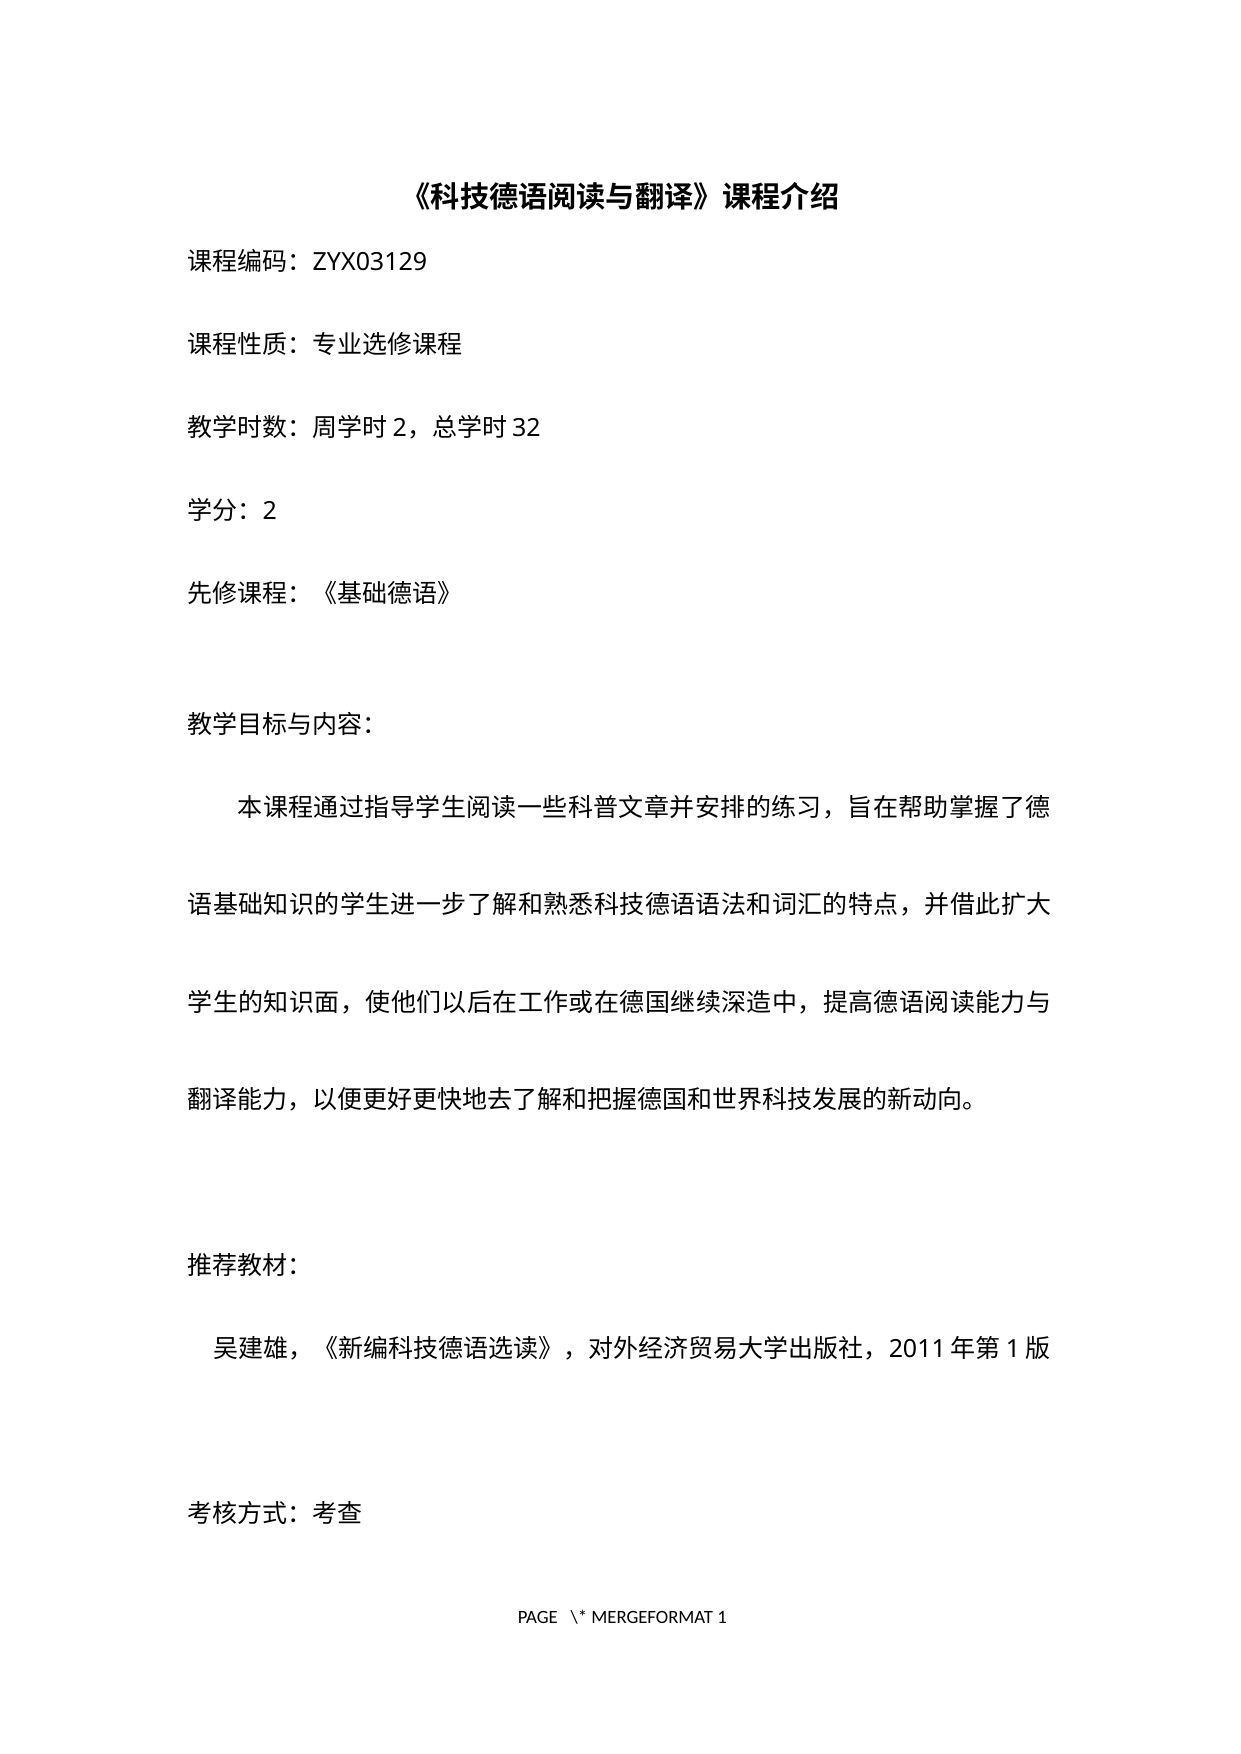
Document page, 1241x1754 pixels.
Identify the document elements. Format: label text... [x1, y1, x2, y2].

text 吴建雄，《新编科技德语选读》，对外经济贸易大学出版社，2011年第1版 [187, 1314, 1053, 1379]
text 本课程通过指导学生阅读一些科普文章并安排的练习，旨在帮助掌握了德语基础知识的学生进一步了解和熟悉科技德语语法和词汇的特点，并借此扩大学生的知识面，使他们以后在工作或在德国继续深造中，提高德语阅读能力与翻译能力，以便更好更快地去了解和把握德国和世界科技发展的新动向。 [187, 773, 1053, 1131]
text 推荐教材： [187, 1231, 1053, 1296]
text 课程编码：ZYX03129 [187, 227, 1053, 292]
text 教学时数：周学时2，总学时32 [187, 393, 1053, 458]
text 课程性质：专业选修课程 [187, 310, 1053, 375]
text 学分：2 [187, 476, 1053, 541]
text 教学目标与内容： [187, 690, 1053, 755]
title 《科技德语阅读与翻译》课程介绍 [187, 162, 1053, 227]
text 考核方式：考查 [187, 1479, 1053, 1544]
text 先修课程：《基础德语》 [187, 559, 1053, 624]
